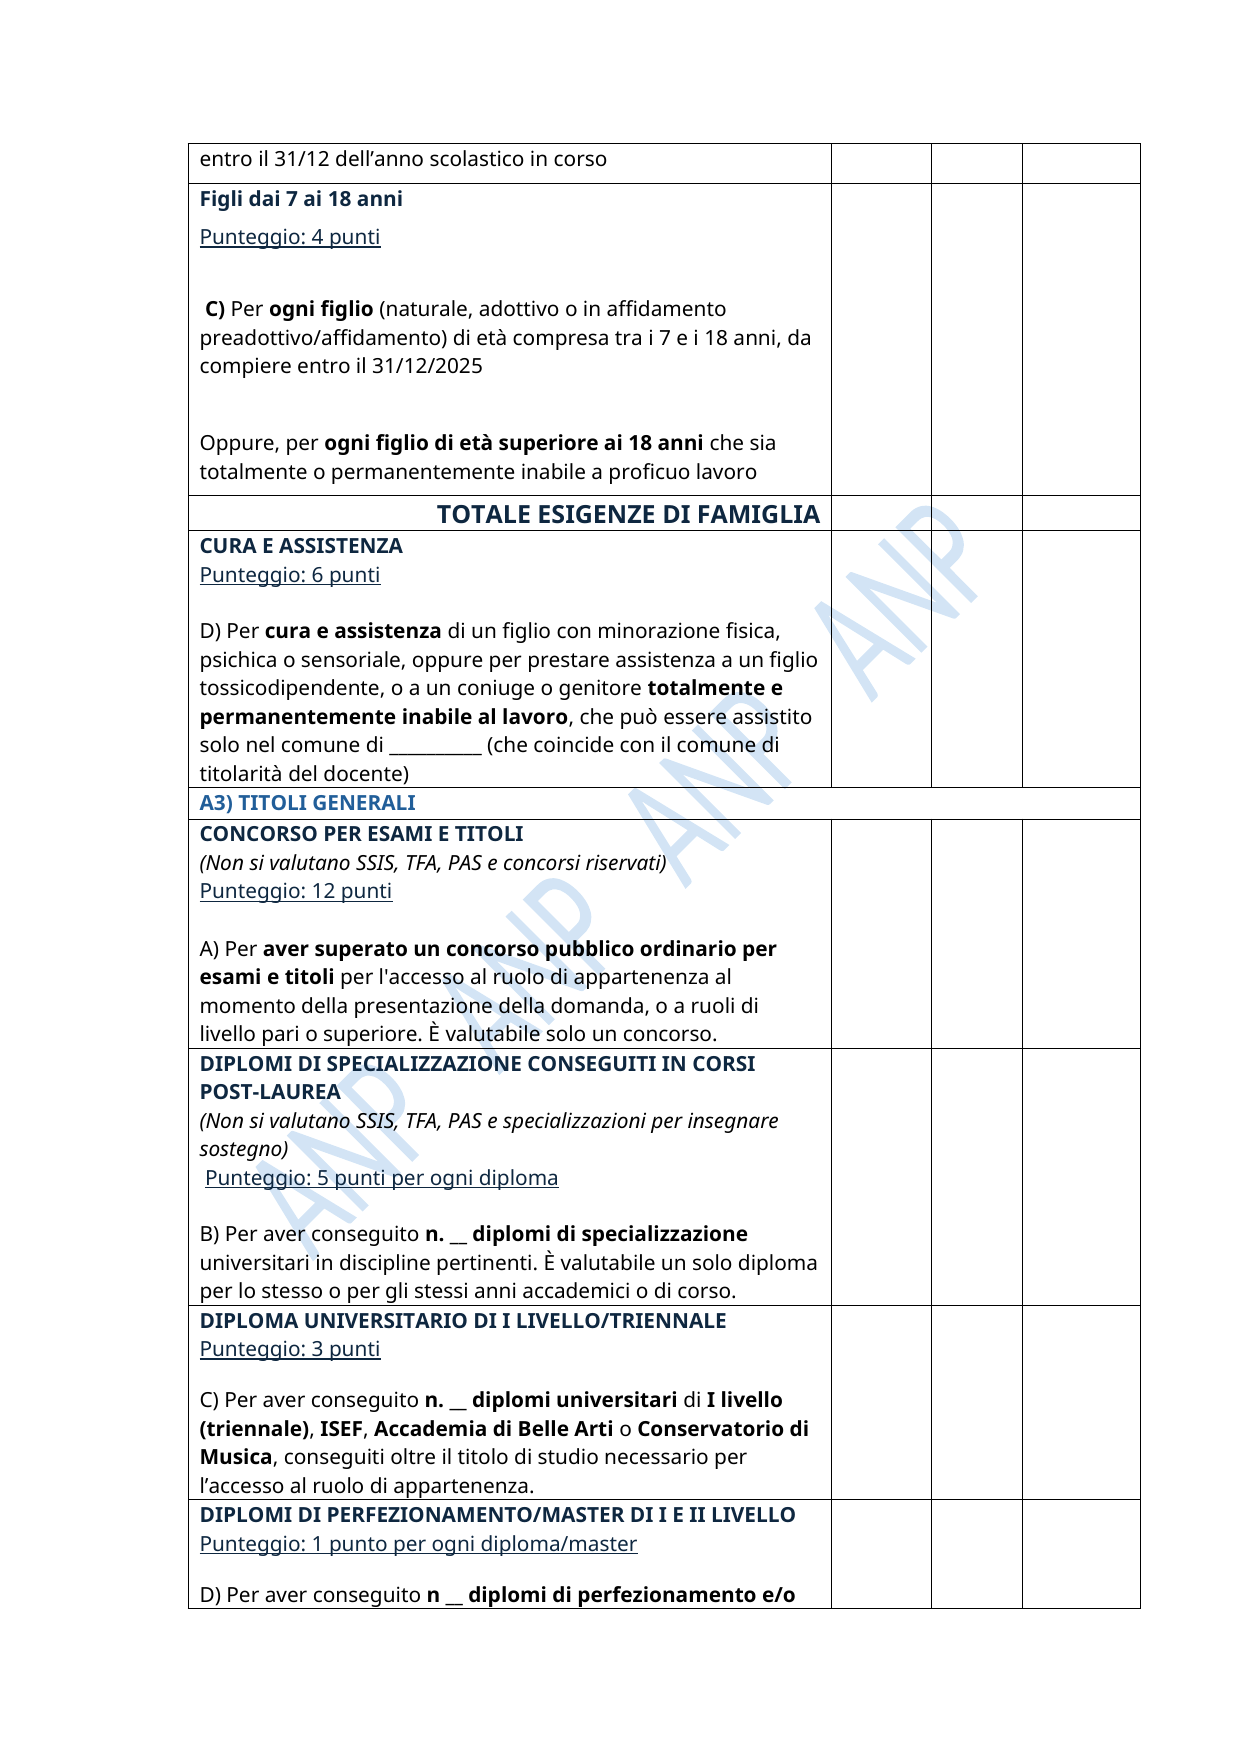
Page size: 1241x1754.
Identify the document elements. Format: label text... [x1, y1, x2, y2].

table_cell [1023, 184, 1140, 495]
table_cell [189, 144, 831, 183]
table_cell CONCORSO PER ESAMI E TITOLI (Non si valutano SSIS, TFA, PAS e concorsi riservati) Punteggio: 12 punti A) Per aver superato un concorso pubblico ordinario per esami e titoli per l'accesso al ruolo di appartenenza al momento della presentazione della domanda, o a ruoli di livello pari o superiore. È valutabile solo un concorso. [189, 820, 831, 1048]
table_cell [1023, 1049, 1140, 1305]
table_cell [832, 1049, 931, 1305]
table_cell [832, 531, 931, 787]
table_cell [832, 820, 931, 1048]
table_cell [832, 496, 931, 530]
table_cell A3) TITOLI GENERALI [189, 788, 1140, 818]
table_cell [932, 184, 1022, 495]
table_cell DIPLOMA UNIVERSITARIO DI I LIVELLO/TRIENNALE Punteggio: 3 punti C) Per aver conseguito n. __ diplomi universitari di I livello (triennale), ISEF, Accademia di Belle Arti o Conservatorio di Musica, conseguiti oltre il titolo di studio necessario per l’accesso al ruolo di appartenenza. [189, 1306, 831, 1499]
table_cell [932, 1049, 1022, 1305]
table_cell [1023, 144, 1140, 183]
table_cell [832, 144, 931, 183]
table_cell [932, 531, 1022, 787]
table_cell [1023, 531, 1140, 787]
table_cell [932, 144, 1022, 183]
table_cell CURA E ASSISTENZA Punteggio: 6 punti D) Per cura e assistenza di un figlio con minorazione fisica, psichica o sensoriale, oppure per prestare assistenza a un figlio tossicodipendente, o a un coniuge o genitore totalmente e permanentemente inabile al lavoro, che può essere assistito solo nel comune di __________ (che coincide con il comune di titolarità del docente) [189, 531, 831, 787]
table_cell [932, 1500, 1022, 1608]
table_cell [1023, 496, 1140, 530]
table_cell [1023, 1306, 1140, 1499]
table_cell [932, 1306, 1022, 1499]
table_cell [189, 1500, 831, 1608]
table_cell [832, 1306, 931, 1499]
table_cell [932, 820, 1022, 1048]
table_cell [1023, 1500, 1140, 1608]
table_cell [932, 496, 1022, 530]
table_cell [832, 1500, 931, 1608]
table_cell [832, 184, 931, 495]
table_cell TOTALE ESIGENZE DI FAMIGLIA [189, 496, 831, 530]
table_cell [1023, 820, 1140, 1048]
table_cell Figli dai 7 ai 18 anni Punteggio: 4 punti C) Per ogni figlio (naturale, adottivo o in affidamento preadottivo/affidamento) di età compresa tra i 7 e i 18 anni, da compiere entro il 31/12/2025 Oppure, per ogni figlio di età superiore ai 18 anni che sia totalmente o permanentemente inabile a proficuo lavoro [189, 184, 831, 495]
table_cell DIPLOMI DI SPECIALIZZAZIONE CONSEGUITI IN CORSI POST-LAUREA (Non si valutano SSIS, TFA, PAS e specializzazioni per insegnare sostegno) Punteggio: 5 punti per ogni diploma B) Per aver conseguito n. __ diplomi di specializzazione universitari in discipline pertinenti. È valutabile un solo diploma per lo stesso o per gli stessi anni accademici o di corso. [189, 1049, 831, 1305]
